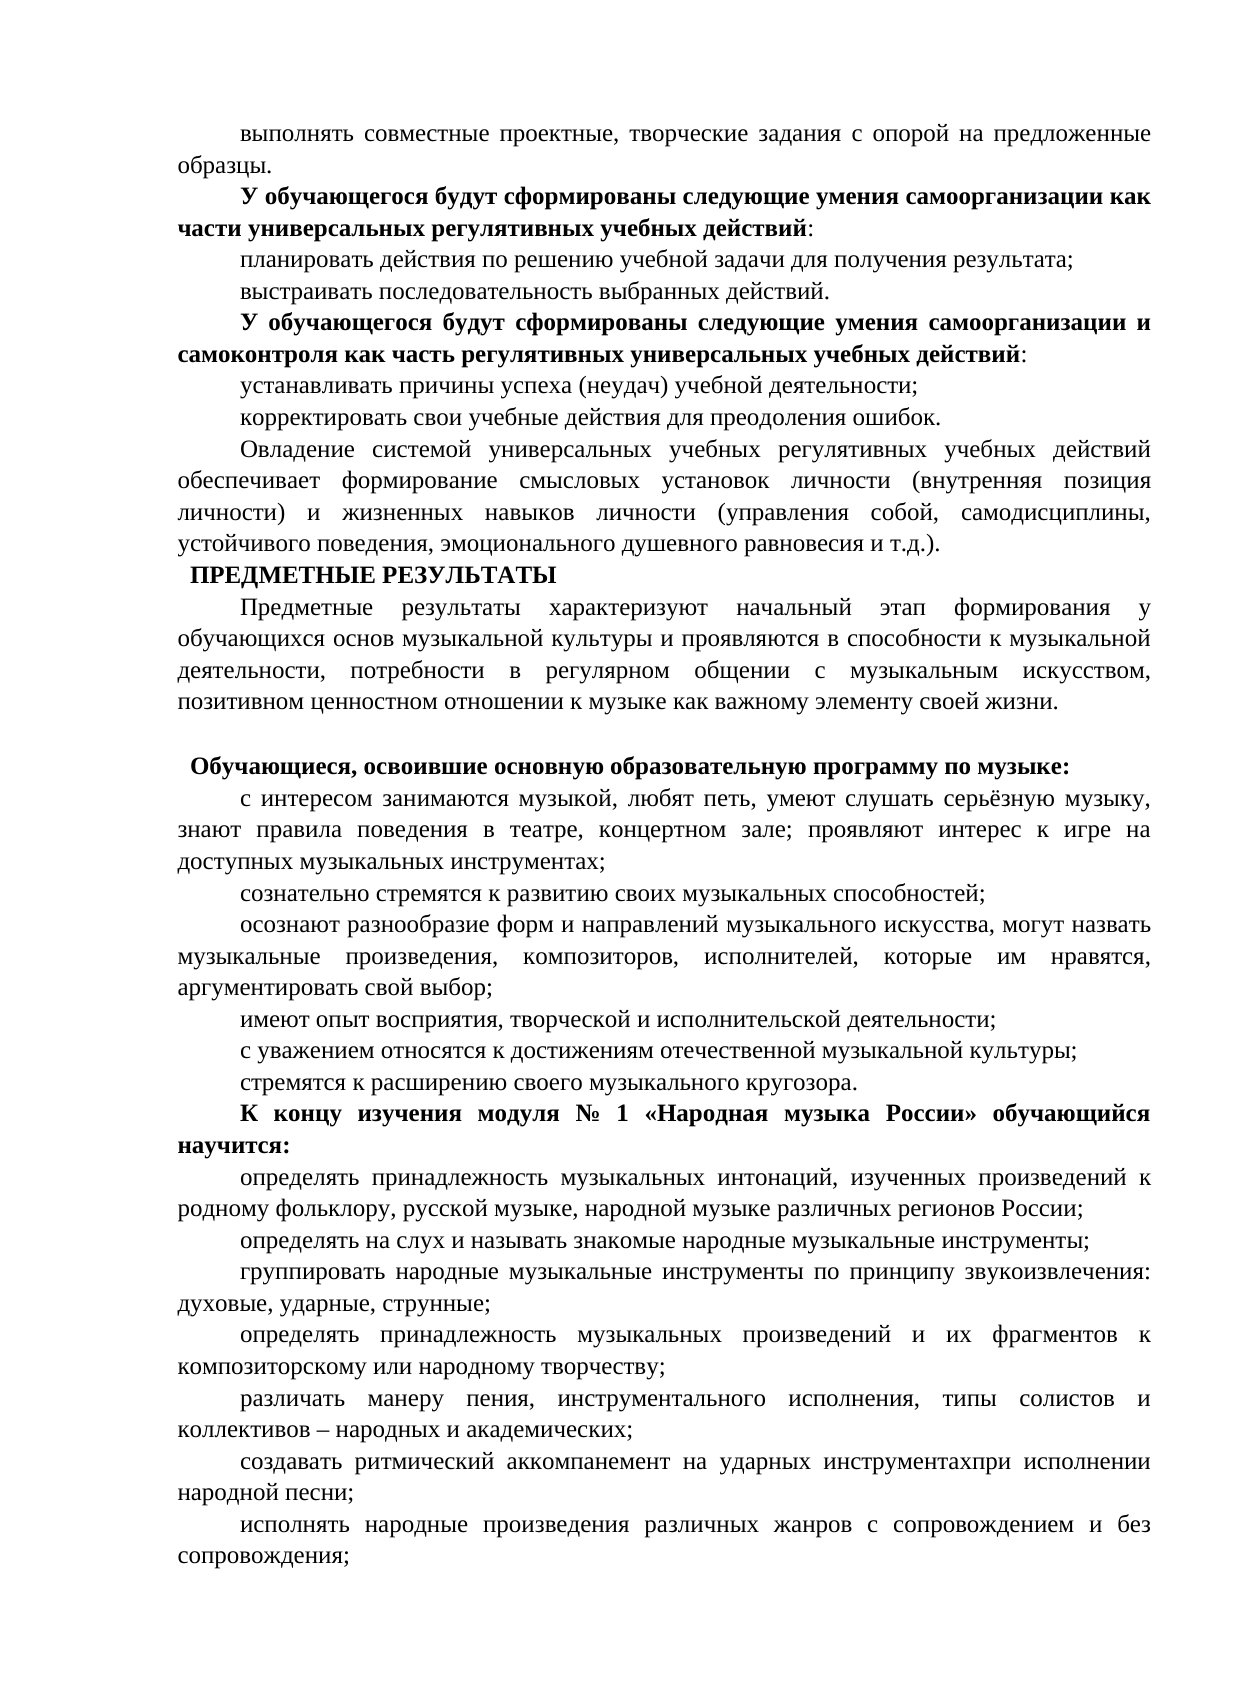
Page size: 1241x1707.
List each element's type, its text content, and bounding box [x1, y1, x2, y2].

text группировать народные музыкальные инструменты по принципу звукоизвлечения: духовые, ударные, струнные; [177, 1256, 1152, 1317]
text сознательно стремятся к развитию своих музыкальных способностей; [177, 878, 1152, 906]
text различать манеру пения, инструментального исполнения, типы солистов и коллективов – народных и академических; [177, 1383, 1152, 1443]
text создавать ритмический аккомпанемент на ударных инструментахпри исполнении народной песни; [177, 1446, 1152, 1506]
text К концу изучения модуля № 1 «Народная музыка России» обучающийся научится: [177, 1098, 1152, 1159]
text стремятся к расширению своего музыкального кругозора. [177, 1067, 1152, 1096]
text Овладение системой универсальных учебных регулятивных учебных действий обеспечивает формирование смысловых установок личности (внутренняя позиция личности) и жизненных навыков личности (управления собой, самодисциплины, устойчивого поведения, эмоционального душевного равновесия и т.д.). [177, 434, 1152, 557]
text выстраивать последовательность выбранных действий. [177, 276, 1152, 305]
text Обучающиеся, освоившие основную образовательную программу по музыке: [190, 751, 1152, 780]
text осознают разнообразие форм и направлений музыкального искусства, могут назвать музыкальные произведения, композиторов, исполнителей, которые им нравятся, аргументировать свой выбор; [177, 909, 1152, 1001]
text ПРЕДМЕТНЫЕ РЕЗУЛЬТАТЫ [190, 560, 1152, 589]
text выполнять совместные проектные, творческие задания с опорой на предложенные образцы. [177, 118, 1152, 178]
text корректировать свои учебные действия для преодоления ошибок. [177, 402, 1152, 431]
text с уважением относятся к достижениям отечественной музыкальной культуры; [177, 1035, 1152, 1064]
text исполнять народные произведения различных жанров с сопровождением и без сопровождения; [177, 1509, 1152, 1569]
text планировать действия по решению учебной задачи для получения результата; [177, 244, 1152, 273]
text устанавливать причины успеха (неудач) учебной деятельности; [177, 371, 1152, 399]
text У обучающегося будут сформированы следующие умения самоорганизации и самоконтроля как часть регулятивных универсальных учебных действий: [177, 307, 1152, 368]
text определять на слух и называть знакомые народные музыкальные инструменты; [177, 1225, 1152, 1253]
text с интересом занимаются музыкой, любят петь, умеют слушать серьёзную музыку, знают правила поведения в театре, концертном зале; проявляют интерес к игре на доступных музыкальных инструментах; [177, 783, 1152, 875]
text Предметные результаты характеризуют начальный этап формирования у обучающихся основ музыкальной культуры и проявляются в способности к музыкальной деятельности, потребности в регулярном общении с музыкальным искусством, позитивном ценностном отношении к музыке как важному элементу своей жизни. [177, 592, 1152, 715]
text У обучающегося будут сформированы следующие умения самоорганизации как части универсальных регулятивных учебных действий: [177, 181, 1152, 242]
text имеют опыт восприятия, творческой и исполнительской деятельности; [177, 1004, 1152, 1033]
text определять принадлежность музыкальных интонаций, изученных произведений к родному фольклору, русской музыке, народной музыке различных регионов России; [177, 1162, 1152, 1222]
text определять принадлежность музыкальных произведений и их фрагментов к композиторскому или народному творчеству; [177, 1319, 1152, 1380]
